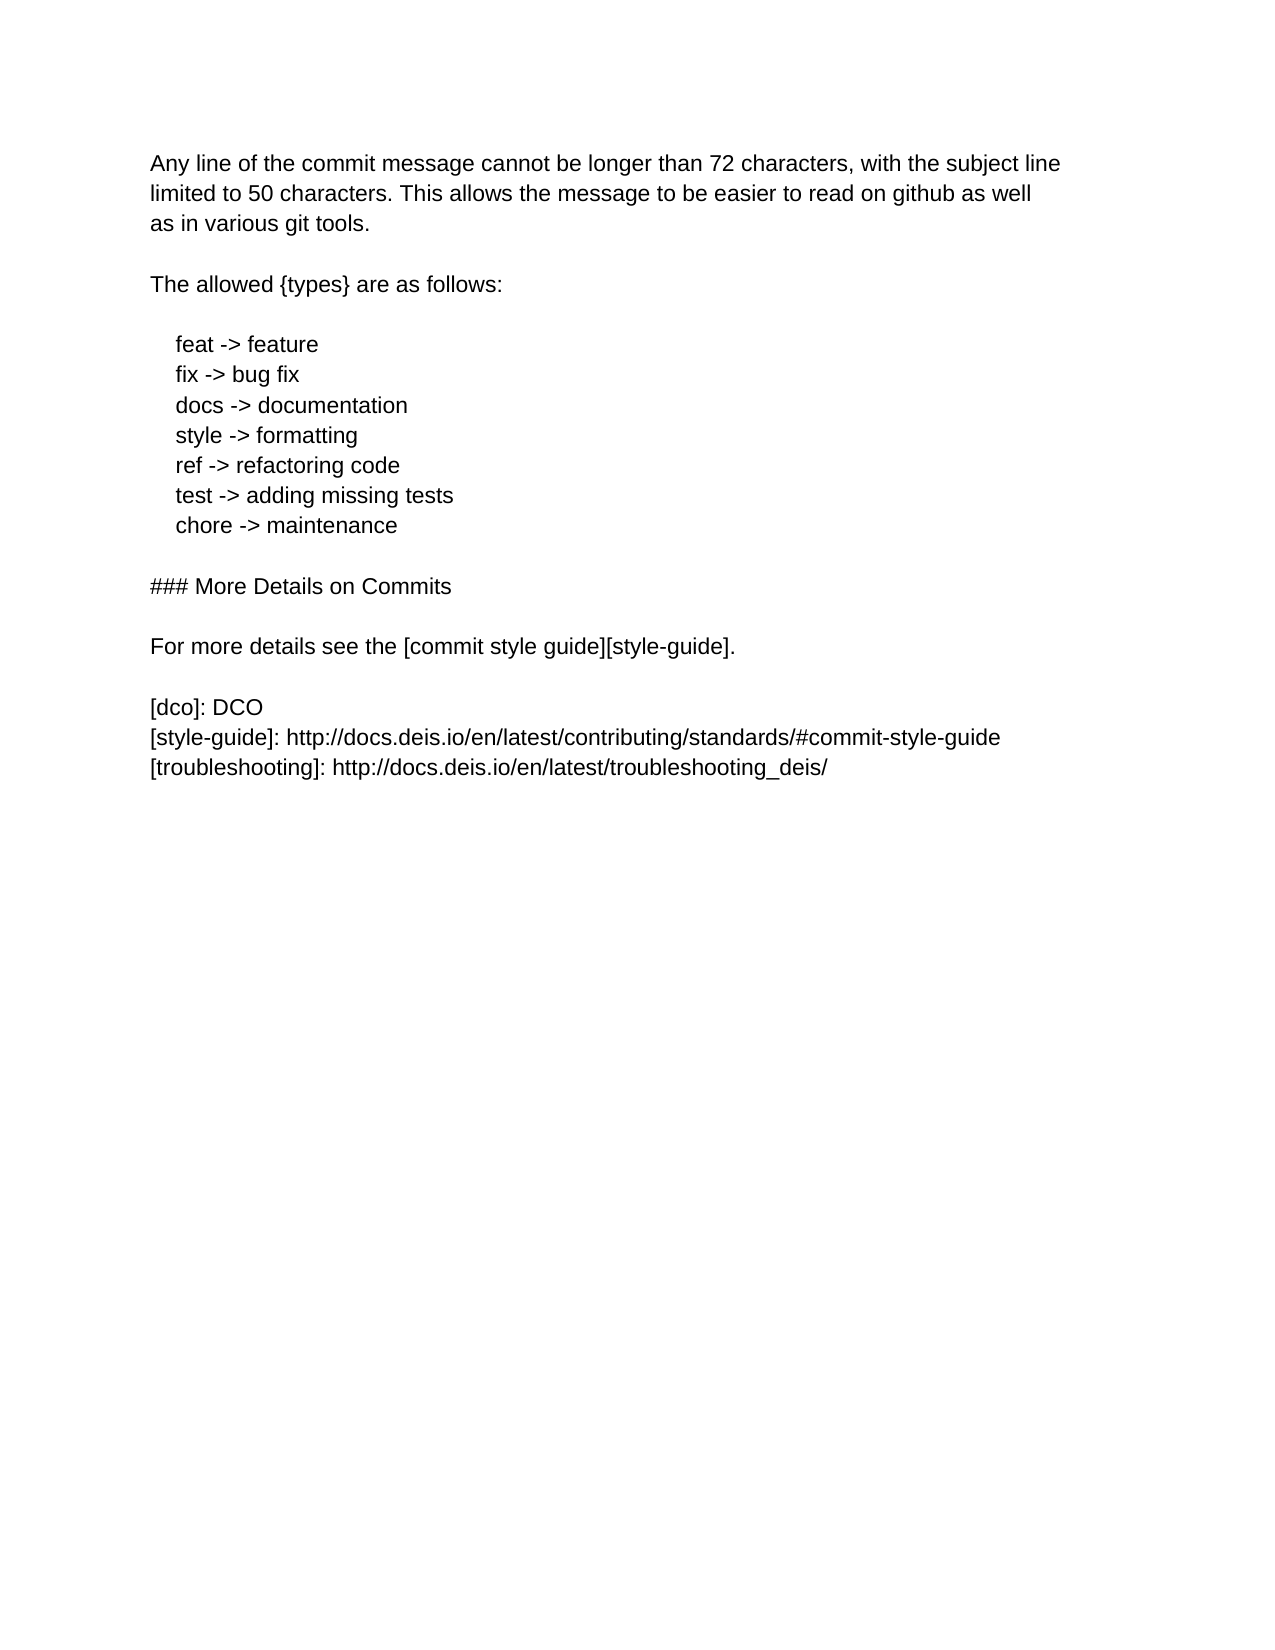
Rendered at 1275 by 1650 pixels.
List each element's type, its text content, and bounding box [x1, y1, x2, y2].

text limited to 50 characters. This allows the message to be easier to read on github as well [150, 180, 1125, 207]
text For more details see the [commit style guide][style-guide]. [150, 633, 1125, 660]
text feat -> feature [150, 331, 1125, 358]
text ref -> refactoring code [150, 452, 1125, 478]
text [dco]: DCO [150, 694, 1125, 720]
text docs -> documentation [150, 392, 1125, 418]
text chore -> maintenance [150, 512, 1125, 539]
text The allowed {types} are as follows: [150, 271, 1125, 297]
text ### More Details on Commits [150, 573, 1125, 599]
text fix -> bug fix [150, 361, 1125, 388]
text style -> formatting [150, 422, 1125, 448]
text [troubleshooting]: http://docs.deis.io/en/latest/troubleshooting_deis/ [150, 754, 1125, 781]
text [style-guide]: http://docs.deis.io/en/latest/contributing/standards/#commit-style-guide [150, 724, 1125, 750]
text test -> adding missing tests [150, 482, 1125, 509]
text Any line of the commit message cannot be longer than 72 characters, with the subject line [150, 150, 1125, 176]
text as in various git tools. [150, 210, 1125, 237]
